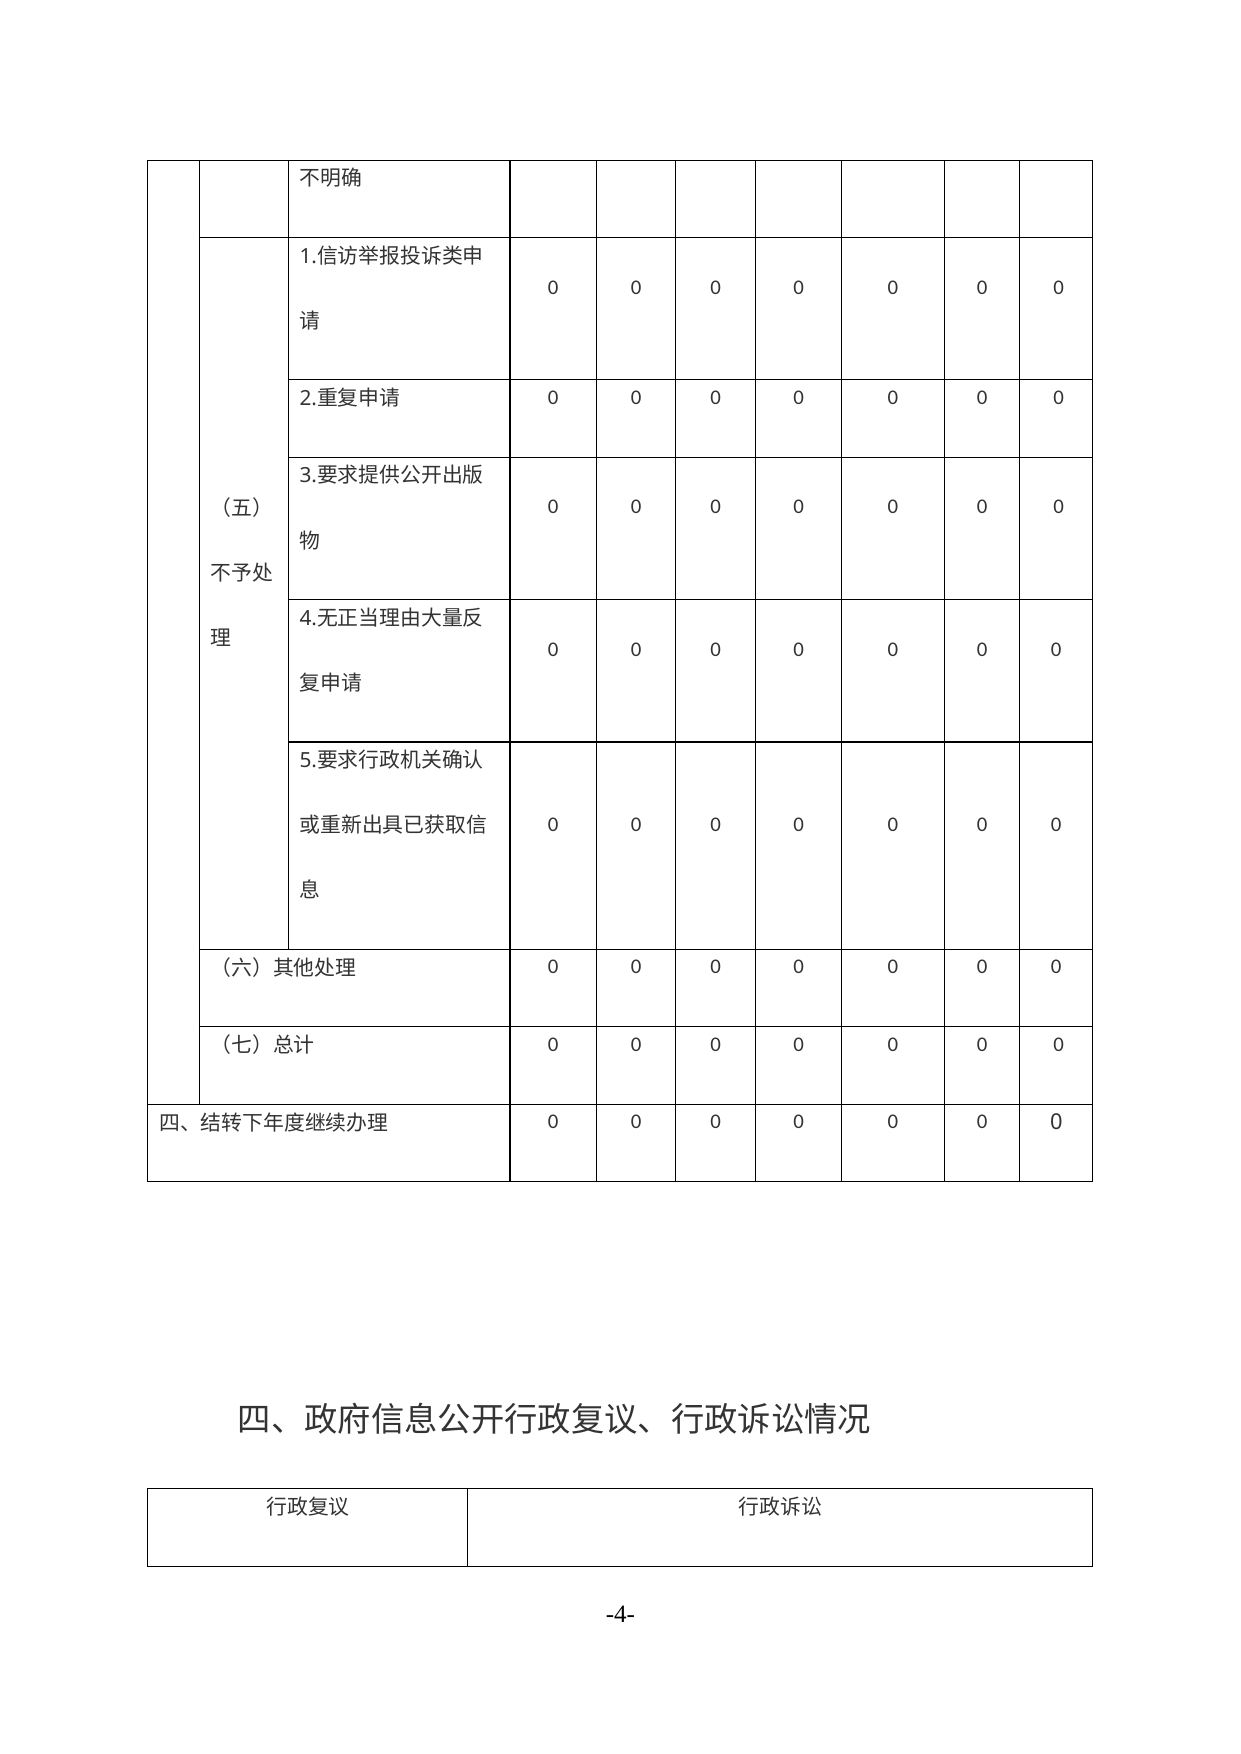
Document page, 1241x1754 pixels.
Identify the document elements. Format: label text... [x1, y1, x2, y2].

table_cell 0 [945, 950, 1019, 1026]
text 四、政府信息公开行政复议、行政诉讼情况 [187, 1384, 1053, 1449]
table_cell 0 [842, 458, 944, 599]
table_cell 0 [945, 1027, 1019, 1104]
table_cell 0 [676, 380, 755, 457]
table_cell 2.重复申请 [289, 380, 509, 457]
table_header 行政诉讼 [468, 1489, 1092, 1566]
table_cell 0 [597, 950, 675, 1026]
table_cell 0 [511, 161, 596, 237]
table_cell 0 [842, 950, 944, 1026]
table_cell 0 [511, 1105, 596, 1181]
table_cell 0 [945, 600, 1019, 741]
table_cell 1.信访举报投诉类申请 [289, 238, 509, 379]
table_cell 3.补正后申请内容仍不明确 [289, 161, 509, 237]
table_header 行政复议 [148, 1489, 467, 1566]
table_cell （五）不予处理 [200, 238, 288, 949]
table_cell 0 [511, 238, 596, 379]
table_cell 0 [676, 238, 755, 379]
table_cell 0 [676, 458, 755, 599]
table_cell 0 [842, 1105, 944, 1181]
table_cell 0 [597, 380, 675, 457]
table_cell 0 [945, 238, 1019, 379]
table_cell 0 [842, 238, 944, 379]
table_cell 0 [1020, 950, 1092, 1026]
table_cell 0 [1020, 458, 1092, 599]
table_cell 0 [1020, 1027, 1092, 1104]
table_cell 0 [945, 380, 1019, 457]
table_cell 0 [1020, 1105, 1092, 1181]
table_cell 0 [597, 458, 675, 599]
table_cell 0 [756, 458, 841, 599]
table_cell （七）总计 [200, 1027, 509, 1104]
table_cell 0 [945, 161, 1019, 237]
table_cell 0 [676, 950, 755, 1026]
table_cell 0 [756, 743, 841, 949]
table_cell 0 [1020, 743, 1092, 949]
table_cell 0 [597, 161, 675, 237]
table_cell 0 [945, 743, 1019, 949]
table_cell 0 [842, 161, 944, 237]
table_cell 0 [842, 600, 944, 741]
table_cell 0 [511, 1027, 596, 1104]
table_cell 0 [945, 458, 1019, 599]
table_cell 0 [676, 1105, 755, 1181]
table_cell 0 [597, 1027, 675, 1104]
table_cell 0 [597, 743, 675, 949]
table_cell 0 [676, 1027, 755, 1104]
table_cell 0 [756, 1105, 841, 1181]
table_cell 0 [756, 161, 841, 237]
table_cell 0 [1020, 600, 1092, 741]
table_cell 0 [756, 1027, 841, 1104]
table_cell 0 [676, 743, 755, 949]
table_cell 0 [676, 600, 755, 741]
table_cell 0 [676, 161, 755, 237]
table_cell 4.无正当理由大量反复申请 [289, 600, 509, 741]
table_cell 3.要求提供公开出版物 [289, 458, 509, 599]
table_cell 0 [597, 600, 675, 741]
table_cell 0 [756, 950, 841, 1026]
table_cell 0 [756, 600, 841, 741]
table_cell 0 [756, 380, 841, 457]
table_cell 0 [511, 600, 596, 741]
table_cell 0 [842, 380, 944, 457]
table_cell 0 [756, 238, 841, 379]
table_cell 0 [511, 458, 596, 599]
table_cell 0 [511, 380, 596, 457]
table_cell 0 [597, 238, 675, 379]
table_cell 0 [511, 950, 596, 1026]
table_cell 0 [945, 1105, 1019, 1181]
table_cell 0 [842, 743, 944, 949]
table_cell 0 [842, 1027, 944, 1104]
table_cell 5.要求行政机关确认或重新出具已获取信息 [289, 743, 509, 949]
table_cell 0 [1020, 238, 1092, 379]
table_cell 0 [511, 743, 596, 949]
table_cell 0 [1020, 380, 1092, 457]
table_cell 四、结转下年度继续办理 [148, 1105, 509, 1181]
table_cell 0 [597, 1105, 675, 1181]
table_cell 0 [1020, 161, 1092, 237]
table_cell （六）其他处理 [200, 950, 509, 1026]
